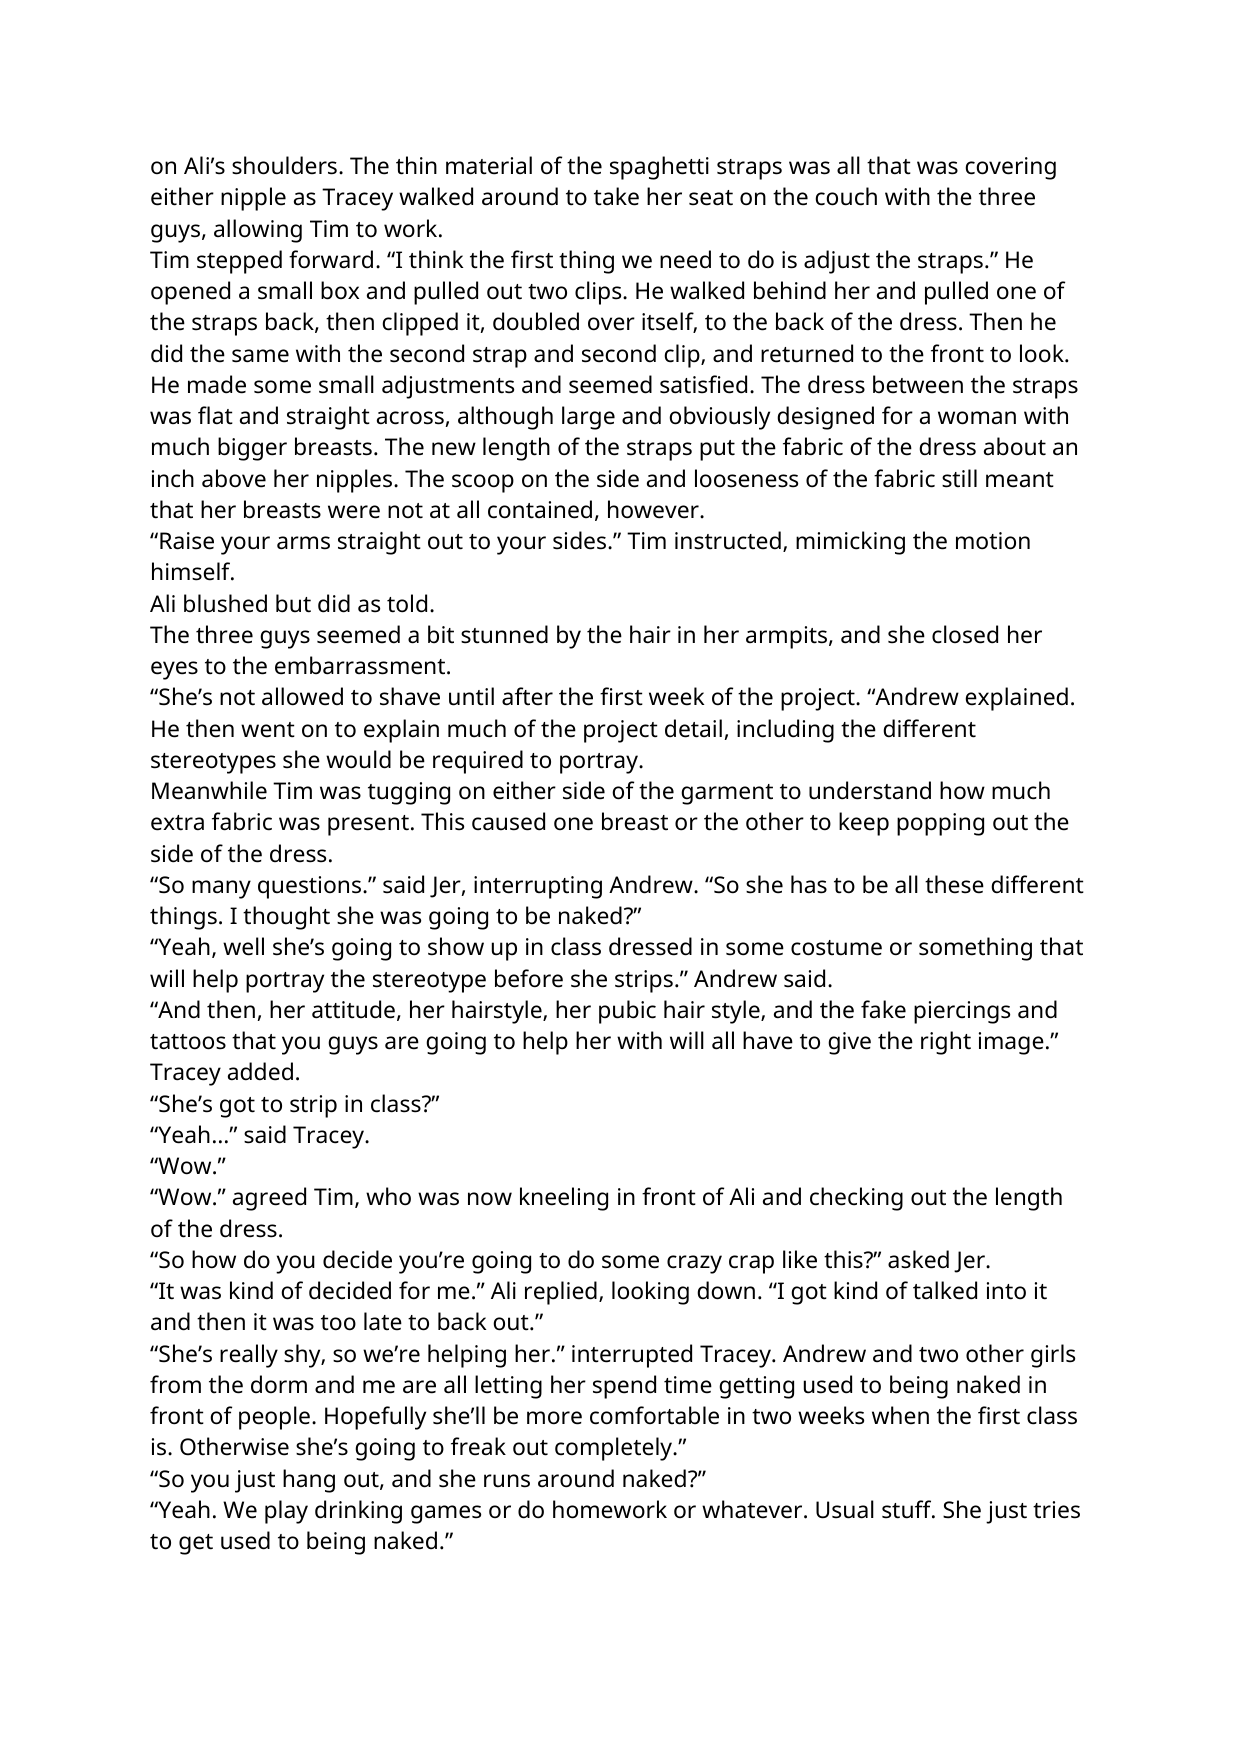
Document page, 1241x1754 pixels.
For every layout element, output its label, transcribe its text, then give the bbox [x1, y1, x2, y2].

text “Wow.” agreed Tim, who was now kneeling in front of Ali and checking out the length of the dress. [150, 1181, 1090, 1244]
text Ali blushed but did as told. [150, 587, 1090, 619]
text Meanwhile Tim was tugging on either side of the garment to understand how much extra fabric was present. This caused one breast or the other to keep popping out the side of the dress. [150, 775, 1090, 869]
text “She’s got to strip in class?” [150, 1087, 1090, 1119]
text The three guys seemed a bit stunned by the hair in her armpits, and she closed her eyes to the embarrassment. [150, 619, 1090, 681]
text “Yeah, well she’s going to show up in class dressed in some costume or something that will help portray the stereotype before she strips.” Andrew said. [150, 931, 1090, 994]
text “So how do you decide you’re going to do some crazy crap like this?” asked Jer. [150, 1244, 1090, 1275]
text “It was kind of decided for me.” Ali replied, looking down. “I got kind of talked into it and then it was too late to back out.” [150, 1275, 1090, 1337]
text “Wow.” [150, 1150, 1090, 1181]
text “So many questions.” said Jer, interrupting Andrew. “So she has to be all these different things. I thought she was going to be naked?” [150, 869, 1090, 931]
text “So you just hang out, and she runs around naked?” [150, 1462, 1090, 1494]
text “She’s really shy, so we’re helping her.” interrupted Tracey. Andrew and two other girls from the dorm and me are all letting her spend time getting used to being naked in front of people. Hopefully she’ll be more comfortable in two weeks when the first class is. Otherwise she’s going to freak out completely.” [150, 1337, 1090, 1462]
text “She’s not allowed to shave until after the first week of the project. “Andrew explained. He then went on to explain much of the project detail, including the different stereotypes she would be required to portray. [150, 681, 1090, 775]
text “Yeah…” said Tracey. [150, 1119, 1090, 1150]
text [150, 150, 1090, 244]
text “Yeah. We play drinking games or do homework or whatever. Usual stuff. She just tries to get used to being naked.” [150, 1494, 1090, 1556]
text Tim stepped forward. “I think the first thing we need to do is adjust the straps.” He opened a small box and pulled out two clips. He walked behind her and pulled one of the straps back, then clipped it, doubled over itself, to the back of the dress. Then he did the same with the second strap and second clip, and returned to the front to look. He made some small adjustments and seemed satisfied. The dress between the straps was flat and straight across, although large and obviously designed for a woman with much bigger breasts. The new length of the straps put the fabric of the dress about an inch above her nipples. The scoop on the side and looseness of the fabric still meant that her breasts were not at all contained, however. [150, 244, 1090, 525]
text “Raise your arms straight out to your sides.” Tim instructed, mimicking the motion himself. [150, 525, 1090, 587]
text “And then, her attitude, her hairstyle, her pubic hair style, and the fake piercings and tattoos that you guys are going to help her with will all have to give the right image.” Tracey added. [150, 994, 1090, 1087]
